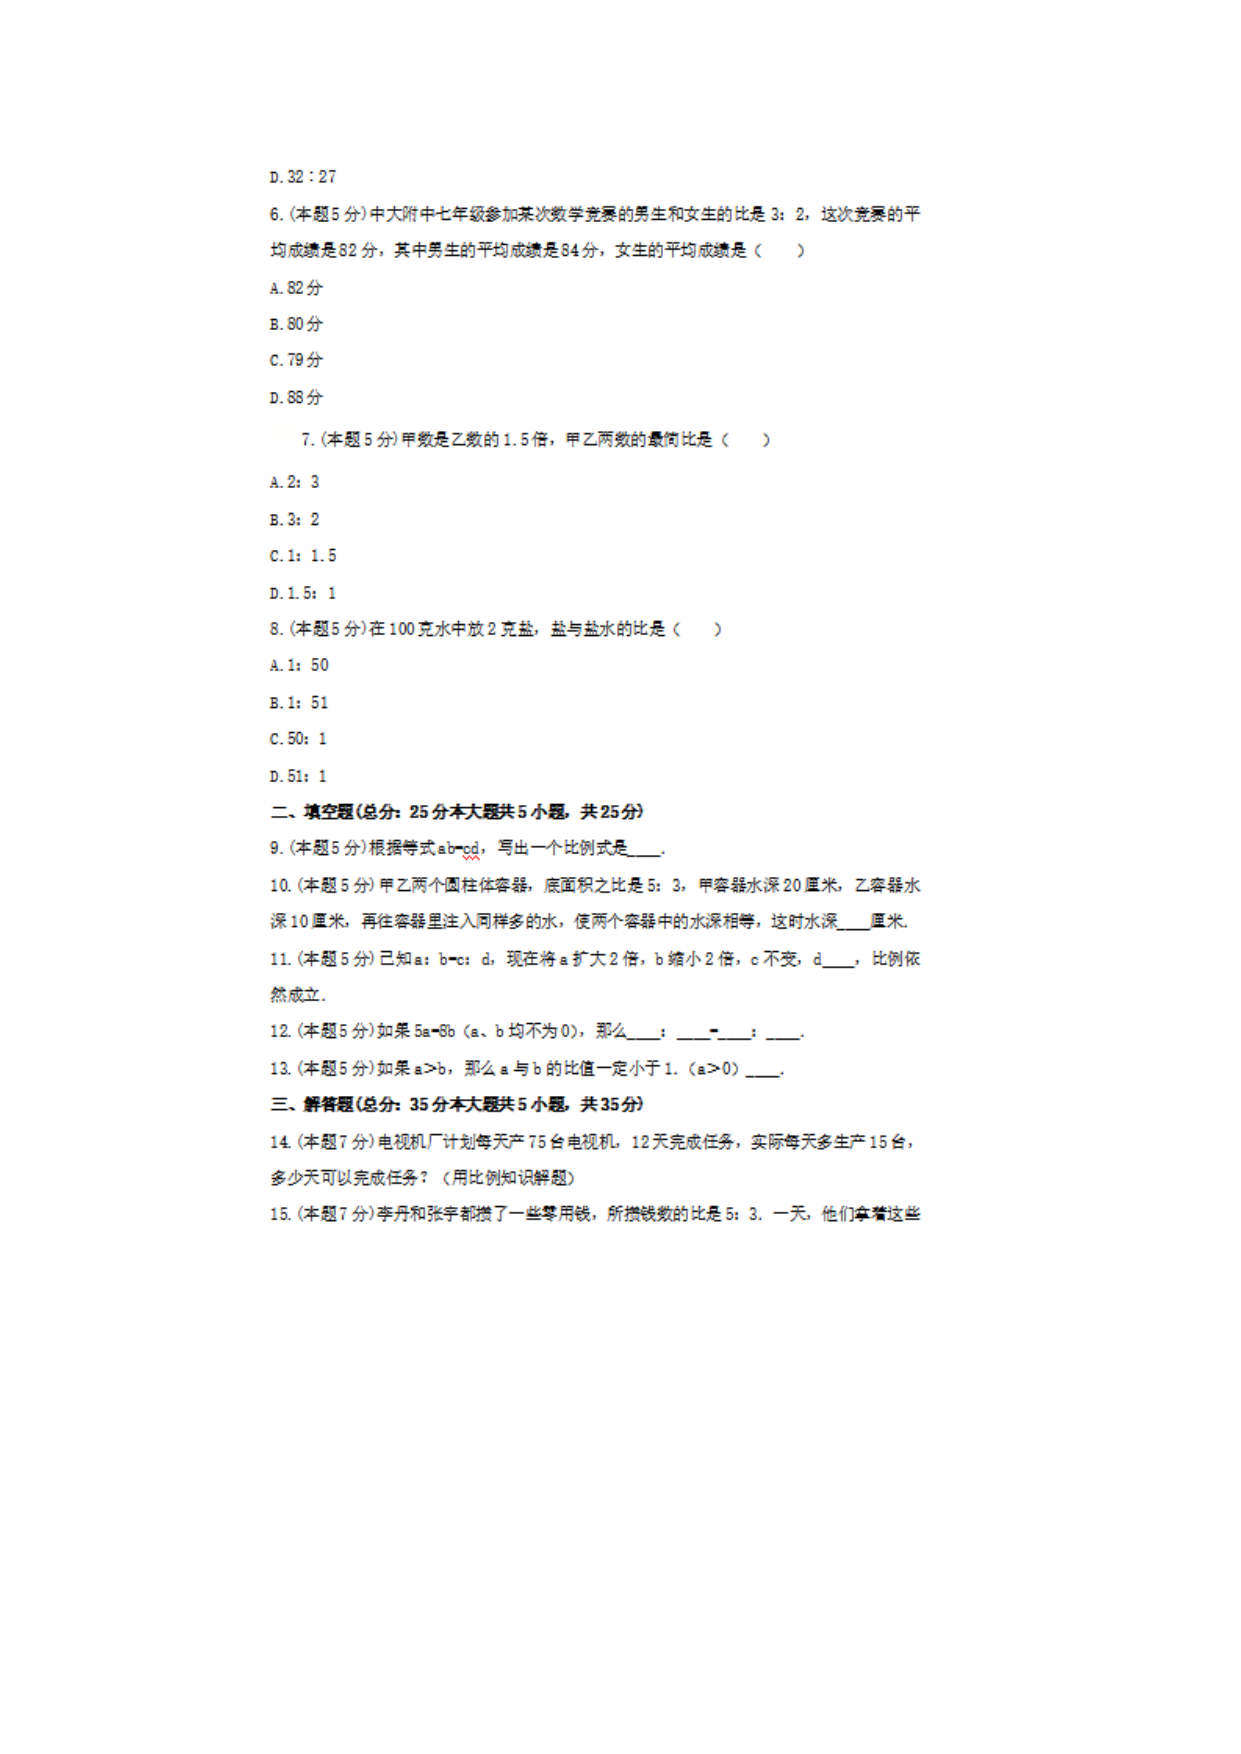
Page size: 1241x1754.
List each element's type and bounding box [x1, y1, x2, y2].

picture [239, 162, 1001, 1228]
